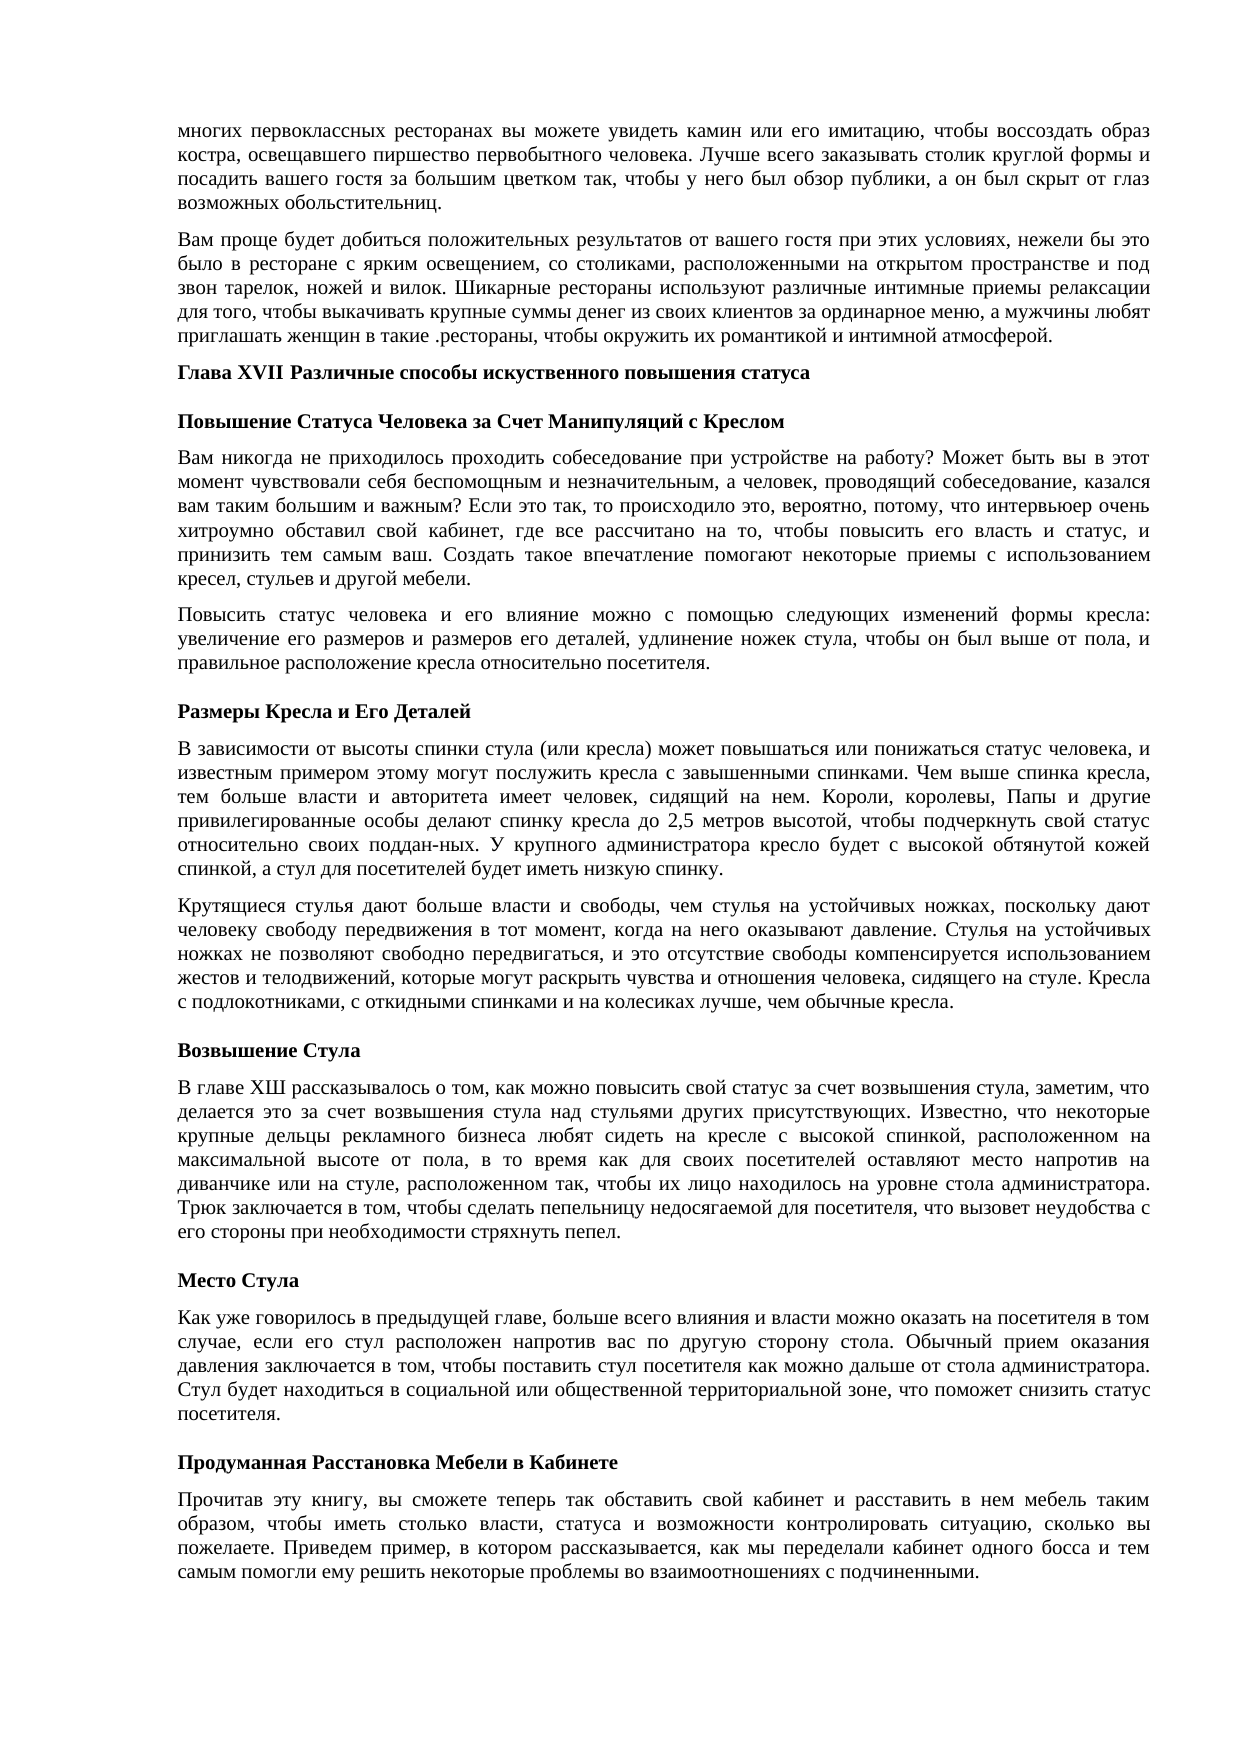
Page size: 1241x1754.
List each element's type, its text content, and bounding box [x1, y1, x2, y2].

text Как уже говорилось в предыдущей главе, больше всего влияния и власти можно оказать на посетителя в том случае, если его стул расположен напротив вас по другую сторону стола. Обычный прием оказания давления заключается в том, чтобы поставить стул посетителя как можно дальше от стола администратора. Стул будет находиться в социальной или общественной территориальной зоне, что поможет снизить статус посетителя. [177, 1305, 1152, 1425]
text Прочитав эту книгу, вы сможете теперь так обставить свой кабинет и расставить в нем мебель таким образом, чтобы иметь столько власти, статуса и возможности контролировать ситуацию, сколько вы пожелаете. Приведем пример, в котором рассказывается, как мы переделали кабинет одного босса и тем самым помогли ему решить некоторые проблемы во взаимоотношениях с подчиненными. [177, 1487, 1152, 1583]
text Повысить статус человека и его влияние можно с помощью следующих изменений формы кресла: увеличение его размеров и размеров его деталей, удлинение ножек стула, чтобы он был выше от пола, и правильное расположение кресла относительно посетителя. [177, 602, 1152, 674]
text Вам проще будет добиться положительных результатов от вашего гостя при этих условиях, нежели бы это было в ресторане с ярким освещением, со столиками, расположенными на открытом пространстве и под звон тарелок, ножей и вилок. Шикарные рестораны используют различные интимные приемы релаксации для того, чтобы выкачивать крупные суммы денег из своих клиентов за ординарное меню, а мужчины любят приглашать женщин в такие .рестораны, чтобы окружить их романтикой и интимной атмосферой. [177, 227, 1152, 347]
text В главе ХШ рассказывалось о том, как можно повысить свой статус за счет возвышения стула, заметим, что делается это за счет возвышения стула над стульями других присутствующих. Известно, что некоторые крупные дельцы рекламного бизнеса любят сидеть на кресле с высокой спинкой, расположенном на максимальной высоте от пола, в то время как для своих посетителей оставляют место напротив на диванчике или на стуле, расположенном так, чтобы их лицо находилось на уровне стола администратора. Трюк заключается в том, чтобы сделать пепельницу недосягаемой для посетителя, что вызовет неудобства с его стороны при необходимости стряхнуть пепел. [177, 1075, 1152, 1243]
subtitle Продуманная Расстановка Мебели в Кабинете [177, 1450, 1152, 1474]
subtitle Место Стула [177, 1268, 1152, 1292]
subtitle Глава XVII Различные способы искуственного повышения статуса [177, 360, 1152, 384]
text Крутящиеся стулья дают больше власти и свободы, чем стулья на устойчивых ножках, поскольку дают человеку свободу передвижения в тот момент, когда на него оказывают давление. Стулья на устойчивых ножках не позволяют свободно передвигаться, и это отсутствие свободы компенсируется использованием жестов и телодвижений, которые могут раскрыть чувства и отношения человека, сидящего на стуле. Кресла с подлокотниками, с откидными спинками и на колесиках лучше, чем обычные кресла. [177, 893, 1152, 1013]
subtitle Возвышение Стула [177, 1038, 1152, 1062]
text Вам никогда не приходилось проходить собеседование при устройстве на работу? Может быть вы в этот момент чувствовали себя беспомощным и незначительным, а человек, проводящий собеседование, казался вам таким большим и важным? Если это так, то происходило это, вероятно, потому, что интервьюер очень хитроумно обставил свой кабинет, где все рассчитано на то, чтобы повысить его власть и статус, и принизить тем самым ваш. Создать такое впечатление помогают некоторые приемы с использованием кресел, стульев и другой мебели. [177, 445, 1152, 590]
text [177, 118, 1152, 214]
subtitle Размеры Кресла и Его Деталей [177, 699, 1152, 723]
subtitle Повышение Статуса Человека за Счет Манипуляций с Креслом [177, 409, 1152, 433]
text В зависимости от высоты спинки стула (или кресла) может повышаться или понижаться статус человека, и известным примером этому могут послужить кресла с завышенными спинками. Чем выше спинка кресла, тем больше власти и авторитета имеет человек, сидящий на нем. Короли, королевы, Папы и другие привилегированные особы делают спинку кресла до высотой, чтобы подчеркнуть свой статус относительно своих поддан-ных. У крупного администратора кресло будет с высокой обтянутой кожей спинкой, а стул для посетителей будет иметь низкую спинку. [177, 736, 1152, 880]
